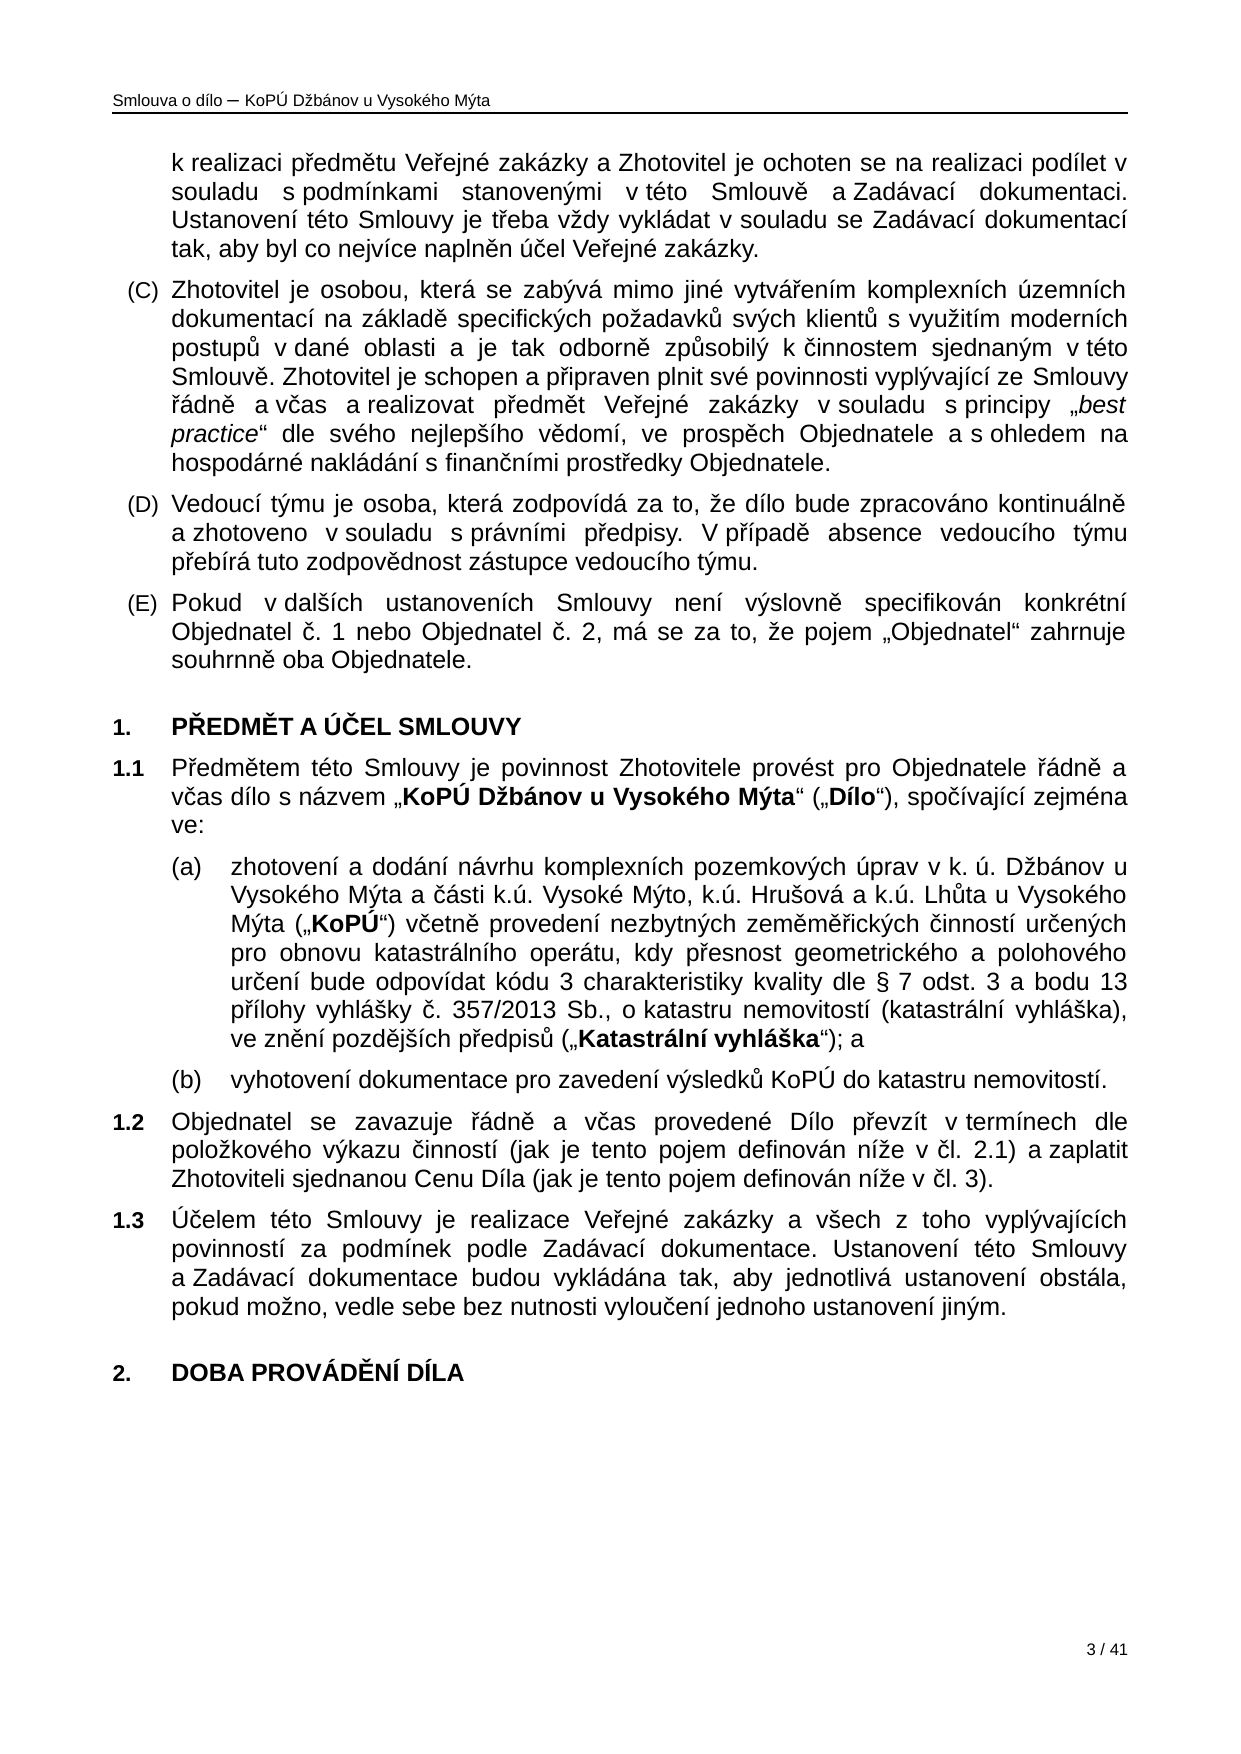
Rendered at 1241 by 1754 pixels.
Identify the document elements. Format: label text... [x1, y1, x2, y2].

text Zhotovitel je osobou, která se zabývá mimo jiné vytvářením komplexních územních dokumentací na základě specifických požadavků svých klientů s využitím moderních postupů v dané oblasti a je tak odborně způsobilý k činnostem sjednaným v této Smlouvě. Zhotovitel je schopen a připraven plnit své povinnosti vyplývající ze Smlouvy řádně a včas a realizovat předmět Veřejné zakázky v souladu s principy „best practice“ dle svého nejlepšího vědomí, ve prospěch Objednatele a s ohledem na hospodárné nakládání s finančními prostředky Objednatele. [127, 275, 1128, 476]
text Předmětem této Smlouvy je povinnost Zhotovitele provést pro Objednatele řádně a včas dílo s názvem „KoPÚ Džbánov u Vysokého Mýta“ („Dílo“), spočívající zejména ve: [112, 753, 1128, 839]
text Účelem této Smlouvy je realizace Veřejné zakázky a všech z toho vyplývajících povinností za podmínek podle Zadávací dokumentace. Ustanovení této Smlouvy a Zadávací dokumentace budou vykládána tak, aby jednotlivá ustanovení obstála, pokud možno, vedle sebe bez nutnosti vyloučení jednoho ustanovení jiným. [112, 1205, 1128, 1320]
text Pokud v dalších ustanoveních Smlouvy není výslovně specifikován konkrétní Objednatel č. 1 nebo Objednatel č. 2, má se za to, že pojem „Objednatel“ zahrnuje souhrnně oba Objednatele. [127, 588, 1128, 674]
text Objednatel se zavazuje řádně a včas provedené Dílo převzít v termínech dle položkového výkazu činností (jak je tento pojem definován níže v čl. 2.1) a zaplatit Zhotoviteli sjednanou Cenu Díla (jak je tento pojem definován níže v čl. 3). [112, 1106, 1128, 1193]
list zhotovení a dodání návrhu komplexních pozemkových úprav v k. ú. Džbánov u Vysokého Mýta a části k.ú. Vysoké Mýto, k.ú. Hrušová a k.ú. Lhůta u Vysokého Mýta („KoPÚ“) včetně provedení nezbytných zeměměřických činností určených pro obnovu katastrálního operátu, kdy přesnost geometrického a polohového určení bude odpovídat kódu 3 charakteristiky kvality dle § 7 odst. 3 a bodu 13 přílohy vyhlášky č. 357/2013 Sb., o katastru nemovitostí (katastrální vyhláška), ve znění pozdějších předpisů („Katastrální vyhláška“); a [171, 851, 1128, 1053]
text Vedoucí týmu je osoba, která zodpovídá za to, že dílo bude zpracováno kontinuálně a zhotoveno v souladu s právními předpisy. V případě absence vedoucího týmu přebírá tuto zodpovědnost zástupce vedoucího týmu. [127, 489, 1128, 575]
text Doba PROVÁDĚNÍ díla [112, 1358, 1128, 1386]
text Předmět a účel smlouvy [112, 711, 1128, 740]
list vyhotovení dokumentace pro zavedení výsledků KoPÚ do katastru nemovitostí. [171, 1065, 1128, 1094]
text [127, 148, 1128, 263]
